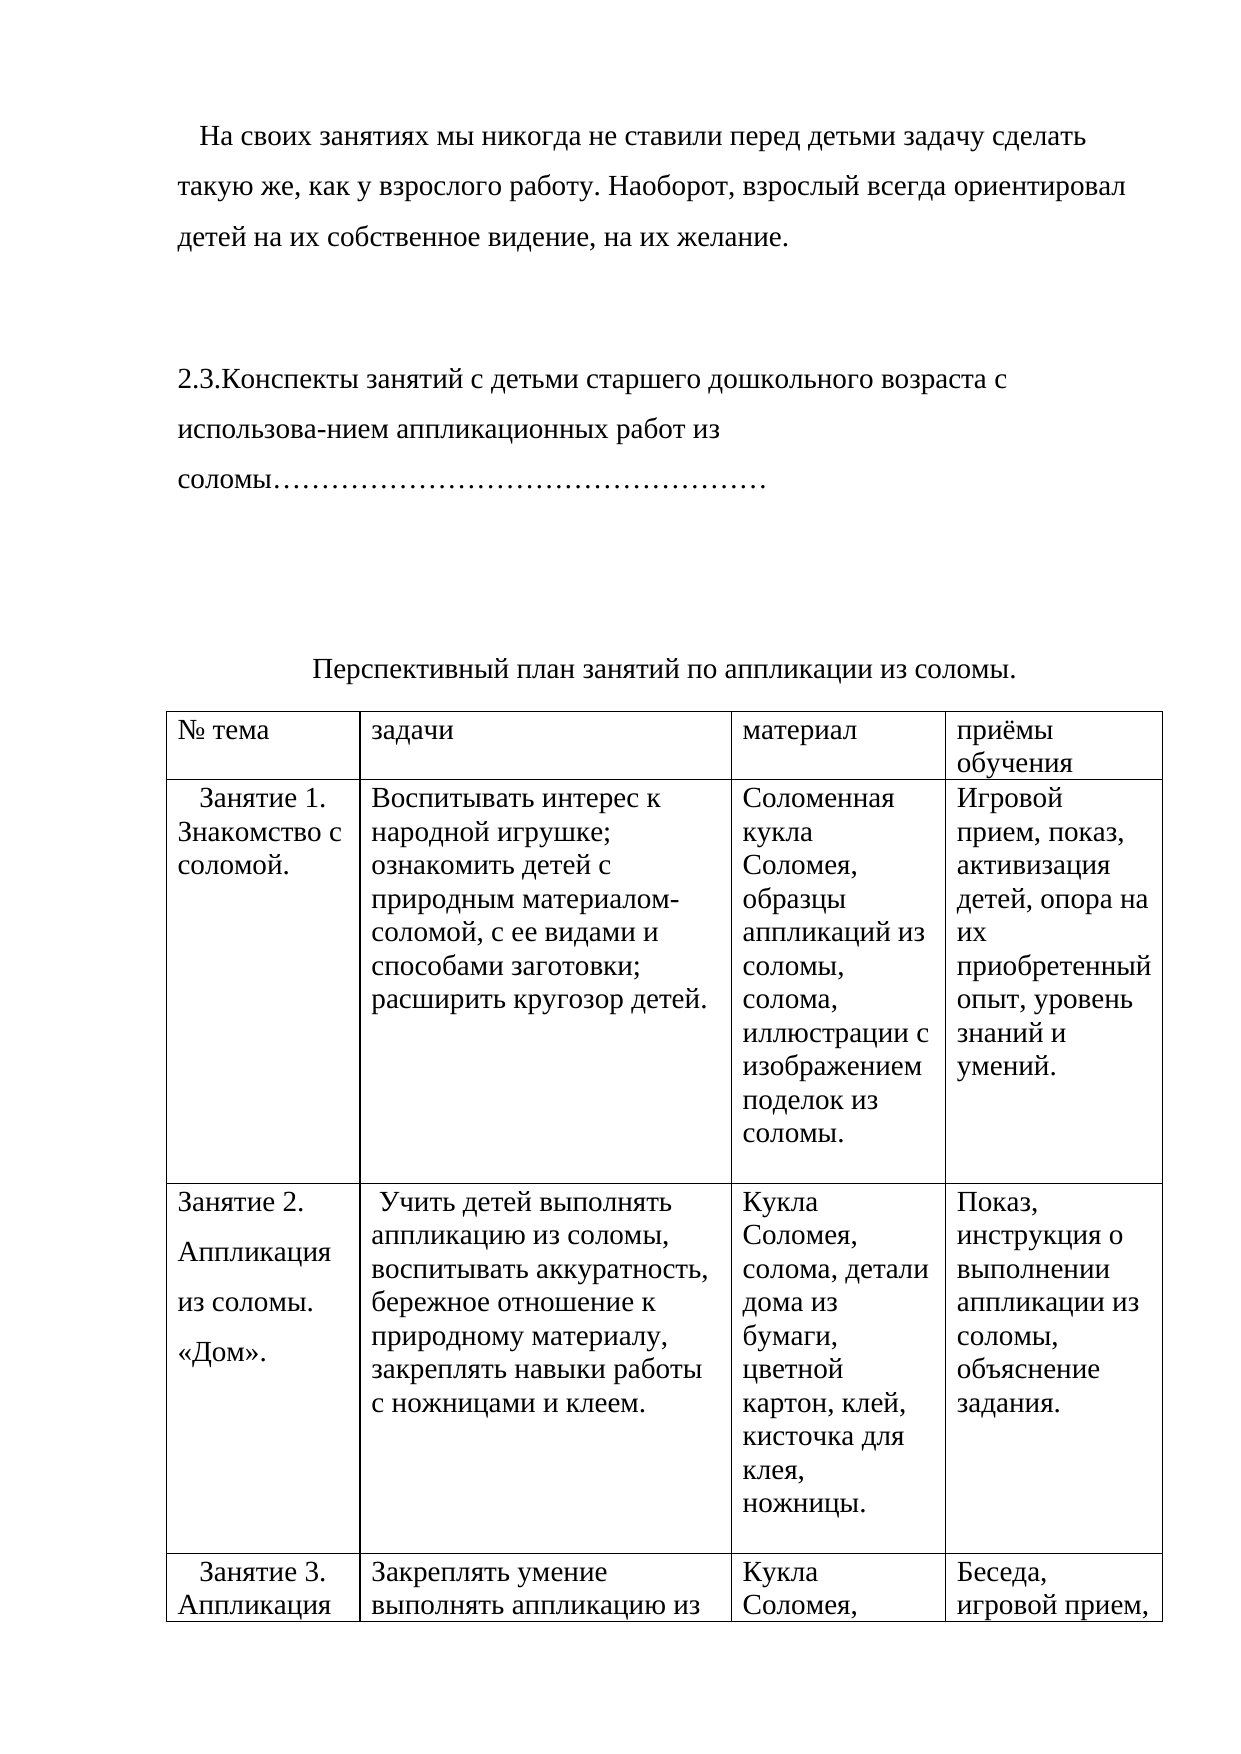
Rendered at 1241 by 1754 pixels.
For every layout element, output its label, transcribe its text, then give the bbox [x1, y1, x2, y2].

table_cell Кукла Соломея, солома, детали дома из бумаги, цветной картон, клей, кисточка для клея, ножницы. [732, 1184, 945, 1553]
table_cell Показ, инструкция о выполнении аппликации из соломы, объяснение задания. [946, 1184, 1162, 1553]
table_cell Занятие 1. Знакомство с соломой. [167, 780, 359, 1183]
text На своих занятиях мы никогда не ставили перед детьми задачу сделать такую же, как у взрослого работу. Наоборот, взрослый всегда ориентировал детей на их собственное видение, на их желание. [177, 118, 1152, 252]
table_header приёмы обучения [946, 712, 1162, 779]
text Перспективный план занятий по аппликации из соломы. [177, 652, 1152, 685]
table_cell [167, 1554, 359, 1621]
table_cell Учить детей выполнять аппликацию из соломы, воспитывать аккуратность, бережное отношение к природному материалу, закреплять навыки работы с ножницами и клеем. [361, 1184, 731, 1553]
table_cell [946, 1554, 1162, 1621]
table_cell Соломенная кукла Соломея, образцы аппликаций из соломы, солома, иллюстрации с изображением поделок из соломы. [732, 780, 945, 1183]
table_header № тема [167, 712, 359, 779]
table_header материал [732, 712, 945, 779]
table_cell Игровой прием, показ, активизация детей, опора на их приобретенный опыт, уровень знаний и умений. [946, 780, 1162, 1183]
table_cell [361, 1554, 731, 1621]
table_cell Воспитывать интерес к народной игрушке; ознакомить детей с природным материалом- соломой, с ее видами и способами заготовки; расширить кругозор детей. [361, 780, 731, 1183]
text 2.3.Конспекты занятий с детьми старшего дошкольного возраста с использова-нием аппликационных работ из соломы…………………………………………… [177, 361, 1152, 495]
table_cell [732, 1554, 945, 1621]
table_header задачи [361, 712, 731, 779]
table_cell Занятие 2. Аппликация из соломы. «Дом». [167, 1184, 359, 1553]
